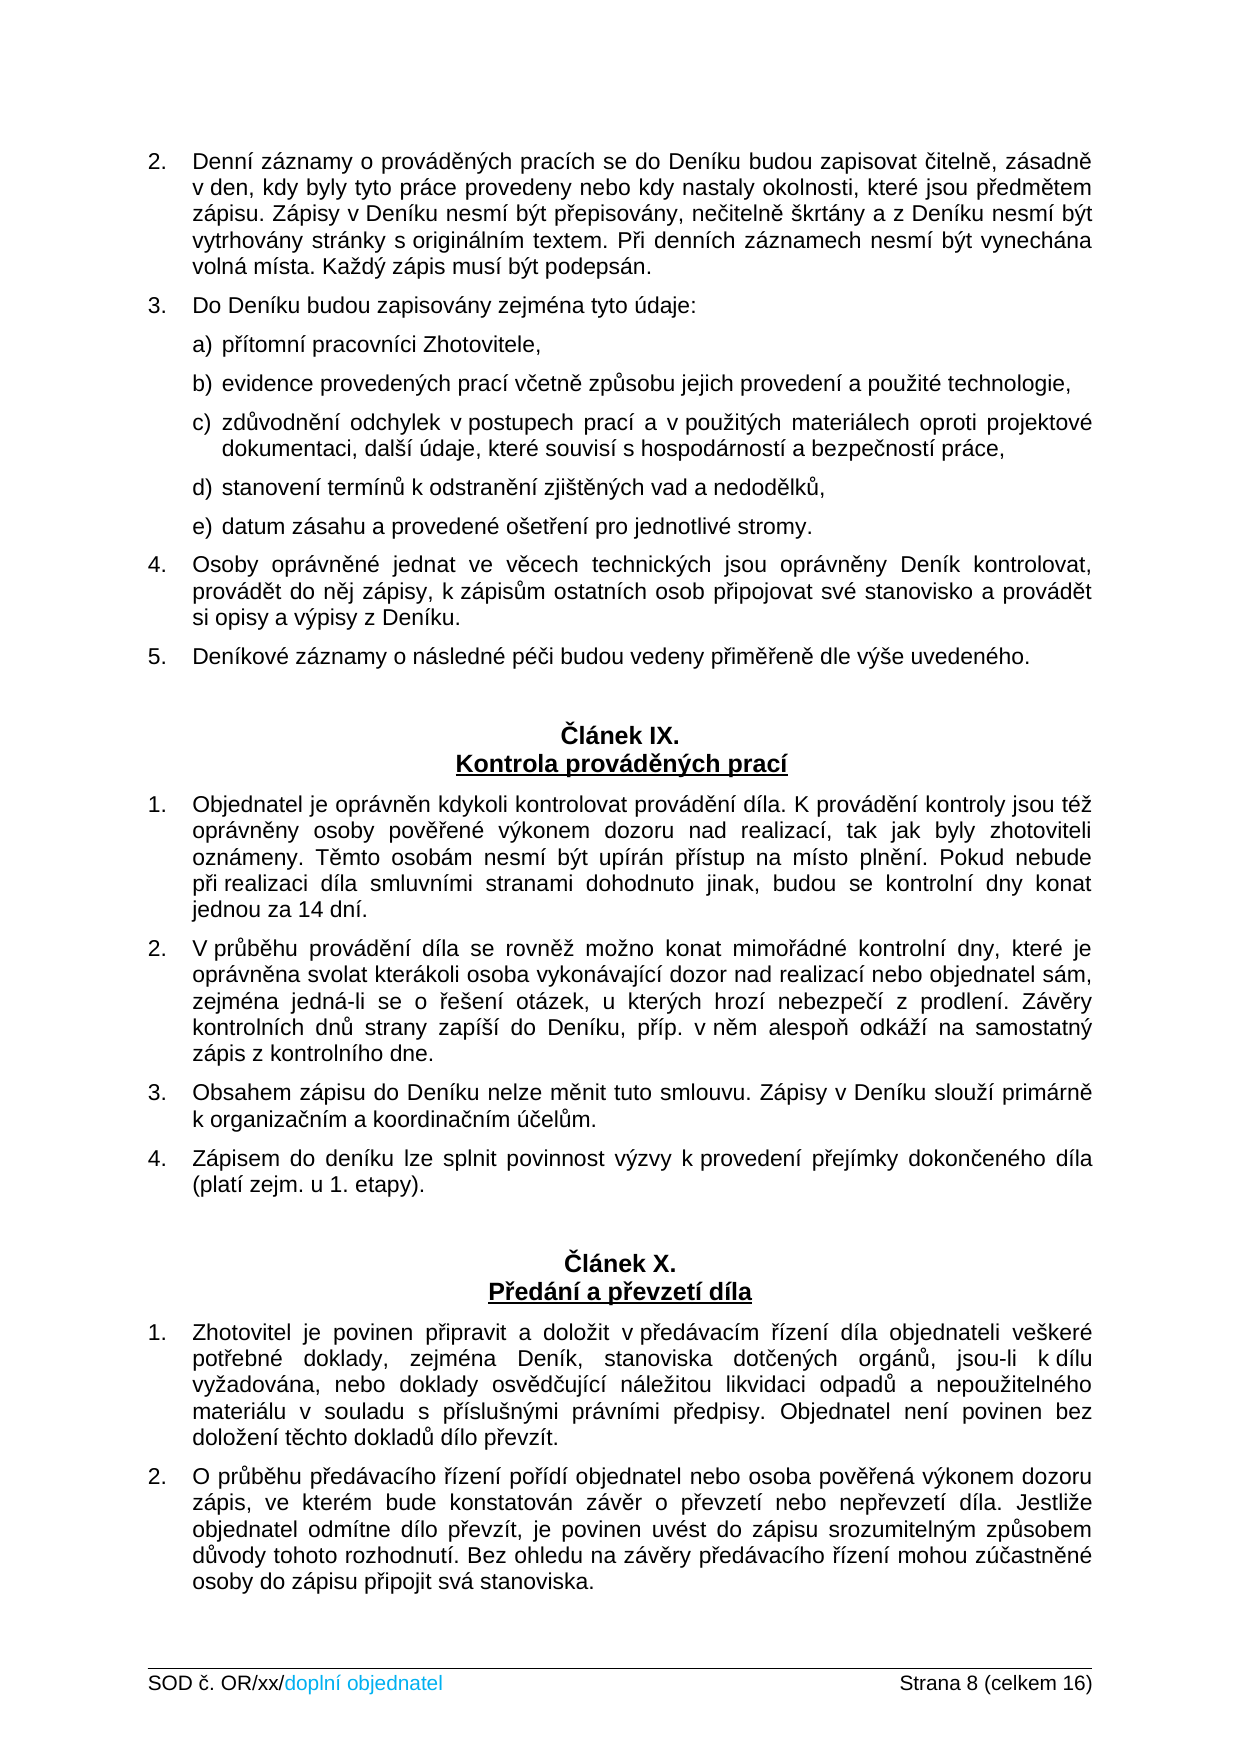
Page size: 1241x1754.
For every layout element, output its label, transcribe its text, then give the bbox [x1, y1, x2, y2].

list Zápisem do deníku lze splnit povinnost výzvy k provedení přejímky dokončeného díla (platí zejm. u 1. etapy). [148, 1144, 1092, 1197]
list Zhotovitel je povinen připravit a doložit v předávacím řízení díla objednateli veškeré potřebné doklady, zejména Deník, stanoviska dotčených orgánů, jsou-li k dílu vyžadována, nebo doklady osvědčující náležitou likvidaci odpadů a nepoužitelného materiálu v souladu s příslušnými právními předpisy. Objednatel není povinen bez doložení těchto dokladů dílo převzít. [148, 1318, 1092, 1450]
list Objednatel je oprávněn kdykoli kontrolovat provádění díla. K provádění kontroly jsou též oprávněny osoby pověřené výkonem dozoru nad realizací, tak jak byly zhotoviteli oznámeny. Těmto osobám nesmí být upírán přístup na místo plnění. Pokud nebude při realizaci díla smluvními stranami dohodnuto jinak, budou se kontrolní dny konat jednou za 14 dní. [148, 791, 1092, 922]
text Předání a převzetí díla [148, 1277, 1092, 1306]
list zdůvodnění odchylek v postupech prací a v použitých materiálech oproti projektové dokumentaci, další údaje, které souvisí s hospodárností a bezpečností práce, [192, 408, 1092, 461]
list V průběhu provádění díla se rovněž možno konat mimořádné kontrolní dny, které je oprávněna svolat kterákoli osoba vykonávající dozor nad realizací nebo objednatel sám, zejména jedná-li se o řešení otázek, u kterých hrozí nebezpečí z prodlení. Závěry kontrolních dnů strany zapíší do Deníku, příp. v něm alespoň odkáží na samostatný zápis z kontrolního dne. [148, 935, 1092, 1067]
list stanovení termínů k odstranění zjištěných vad a nedodělků, [192, 474, 1092, 500]
list evidence provedených prací včetně způsobu jejich provedení a použité technologie, [192, 370, 1092, 396]
list Osoby oprávněné jednat ve věcech technických jsou oprávněny Deník kontrolovat, provádět do něj zápisy, k zápisům ostatních osob připojovat své stanovisko a provádět si opisy a výpisy z Deníku. [148, 551, 1092, 631]
list datum zásahu a provedené ošetření pro jednotlivé stromy. [192, 513, 1092, 539]
list O průběhu předávacího řízení pořídí objednatel nebo osoba pověřená výkonem dozoru zápis, ve kterém bude konstatován závěr o převzetí nebo nepřevzetí díla. Jestliže objednatel odmítne dílo převzít, je povinen uvést do zápisu srozumitelným způsobem důvody tohoto rozhodnutí. Bez ohledu na závěry předávacího řízení mohou zúčastněné osoby do zápisu připojit svá stanoviska. [148, 1463, 1092, 1594]
list Článek X. [148, 1248, 1092, 1277]
list přítomní pracovníci Zhotovitele, [192, 331, 1092, 357]
text Článek IX. [148, 721, 1092, 749]
list Deníkové záznamy o následné péči budou vedeny přiměřeně dle výše uvedeného. [148, 643, 1092, 669]
list Obsahem zápisu do Deníku nelze měnit tuto smlouvu. Zápisy v Deníku slouží primárně k organizačním a koordinačním účelům. [148, 1079, 1092, 1132]
list Denní záznamy o prováděných pracích se do Deníku budou zapisovat čitelně, zásadně v den, kdy byly tyto práce provedeny nebo kdy nastaly okolnosti, které jsou předmětem zápisu. Zápisy v Deníku nesmí být přepisovány, nečitelně škrtány a z Deníku nesmí být vytrhovány stránky s originálním textem. Při denních záznamech nesmí být vynechána volná místa. Každý zápis musí být podepsán. [148, 148, 1092, 279]
list Do Deníku budou zapisovány zejména tyto údaje: [148, 292, 1092, 318]
subtitle Kontrola prováděných prací [148, 749, 1095, 778]
